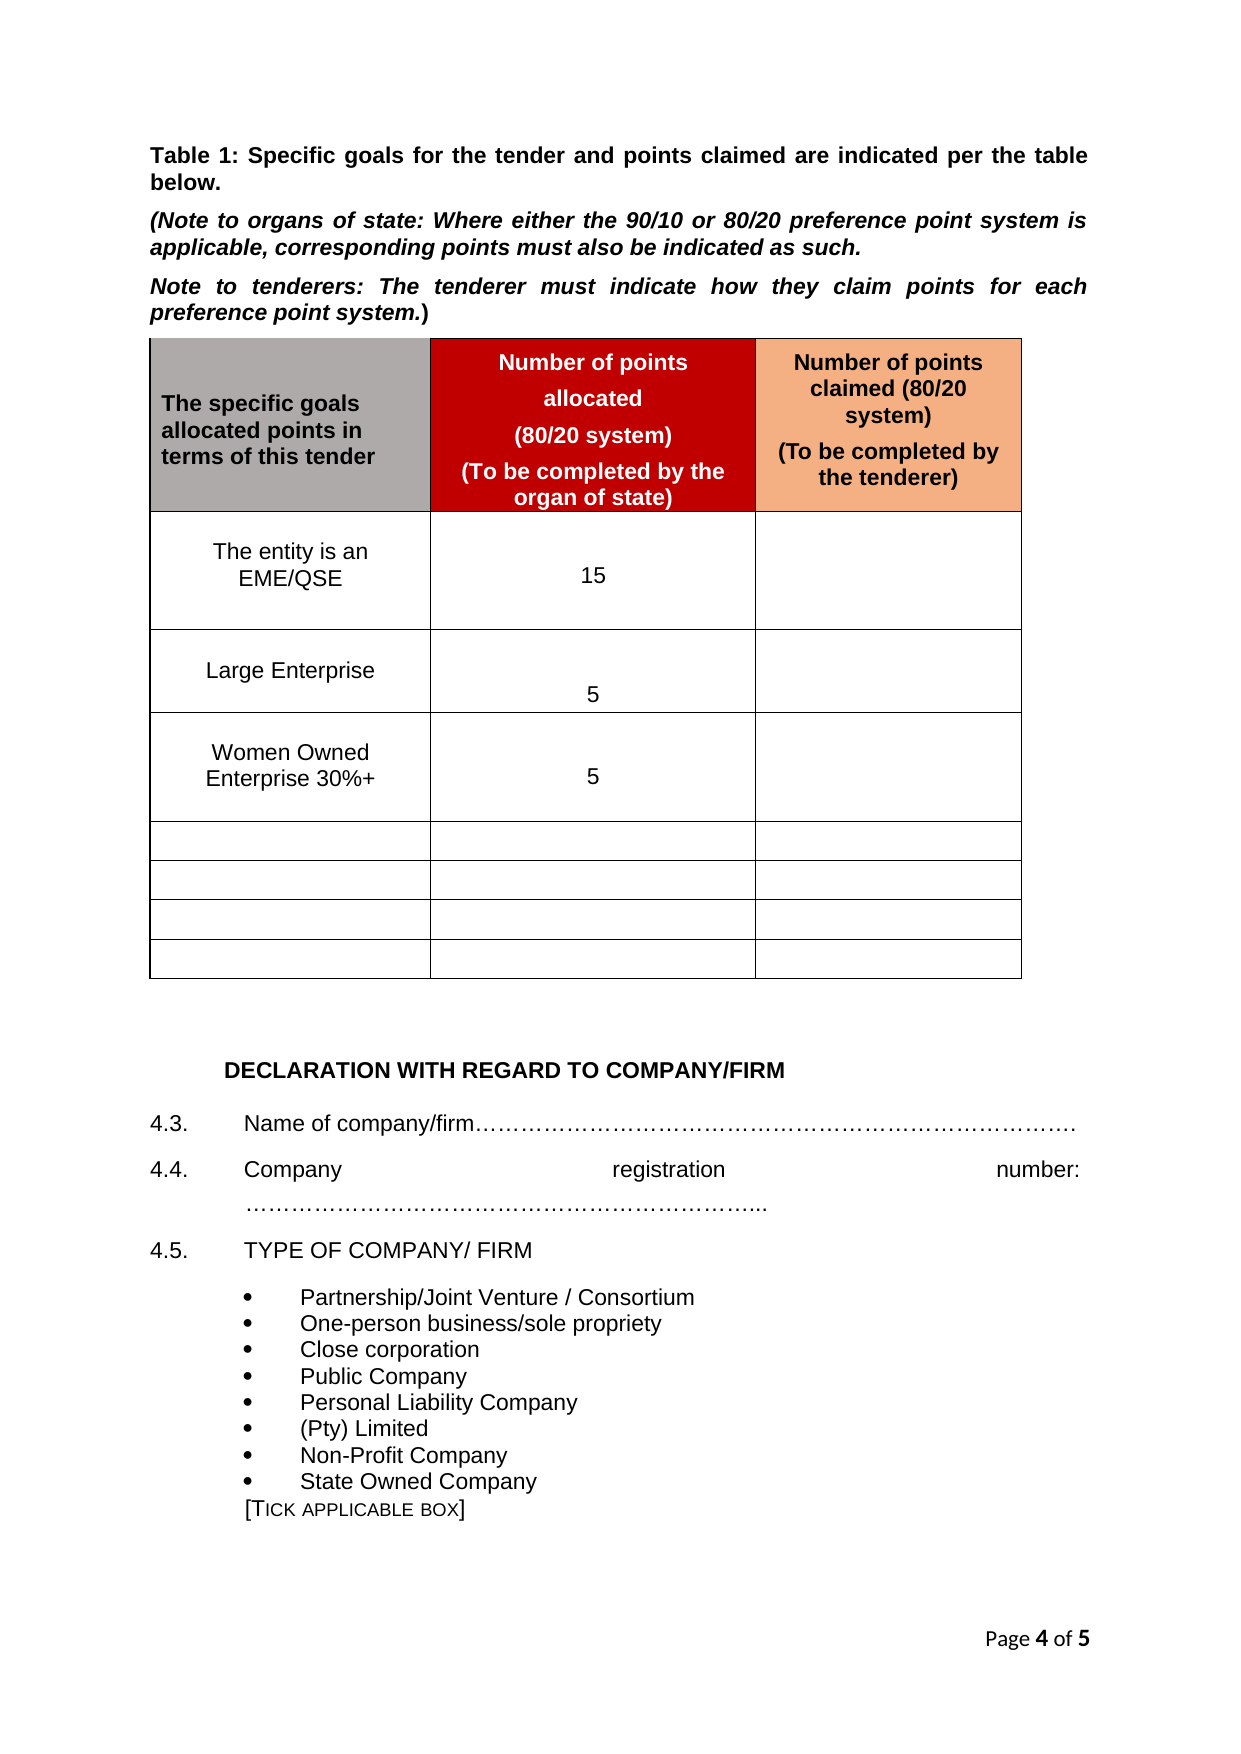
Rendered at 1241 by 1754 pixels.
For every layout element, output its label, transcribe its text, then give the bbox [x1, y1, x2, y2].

list Company registration number: …………………………………………………………... [150, 1156, 1080, 1217]
list Name of company/firm……………………………………………………………………. [150, 1109, 1090, 1136]
table_cell [756, 713, 1021, 821]
table_header Number of points allocated (80/20 system) (To be completed by the organ of state) [431, 339, 755, 511]
table_cell [151, 940, 430, 978]
text Personal Liability Company [244, 1389, 1090, 1415]
list TYPE OF COMPANY/ FIRM [150, 1237, 1090, 1263]
table_cell 5 [431, 713, 755, 821]
table_cell [756, 822, 1021, 860]
text Close corporation [244, 1336, 1090, 1363]
table_cell [151, 822, 430, 860]
table_cell Women Owned Enterprise 30%+ [151, 713, 430, 821]
text (Pty) Limited [244, 1415, 1090, 1442]
text State Owned Company [244, 1468, 1090, 1494]
text Public Company [244, 1363, 1090, 1389]
text Note to tenderers: The tenderer must indicate how they claim points for each preference point system.) [150, 273, 1090, 325]
text Table 1: Specific goals for the tender and points claimed are indicated per the table below. [150, 142, 1090, 195]
table_cell 5 [431, 630, 755, 712]
table_header Number of points claimed (80/20 system) (To be completed by the tenderer) [756, 339, 1021, 511]
table_cell Large Enterprise [151, 630, 430, 712]
table_cell 15 [431, 512, 755, 629]
table_cell [756, 861, 1021, 899]
table_cell [151, 861, 430, 899]
table_cell [756, 512, 1021, 629]
table_cell [431, 940, 755, 978]
table_cell [756, 900, 1021, 939]
table_cell [756, 630, 1021, 712]
table_cell [151, 900, 430, 939]
table_header The specific goals allocated points in terms of this tender [151, 338, 430, 511]
text Partnership/Joint Venture / Consortium [244, 1284, 1090, 1310]
table_cell [431, 822, 755, 860]
table_cell [756, 940, 1021, 978]
table_cell [431, 900, 755, 939]
text DECLARATION WITH REGARD TO COMPANY/FIRM [150, 1057, 1090, 1083]
text [Tick applicable box] [244, 1494, 1090, 1521]
table_cell The entity is an EME/QSE [151, 512, 430, 629]
text Non-Profit Company [244, 1442, 1090, 1468]
text (Note to organs of state: Where either the 90/10 or 80/20 preference point system is applicable, corresponding points must also be indicated as such. [150, 207, 1090, 260]
table_cell [431, 861, 755, 899]
text One-person business/sole propriety [244, 1310, 1090, 1336]
